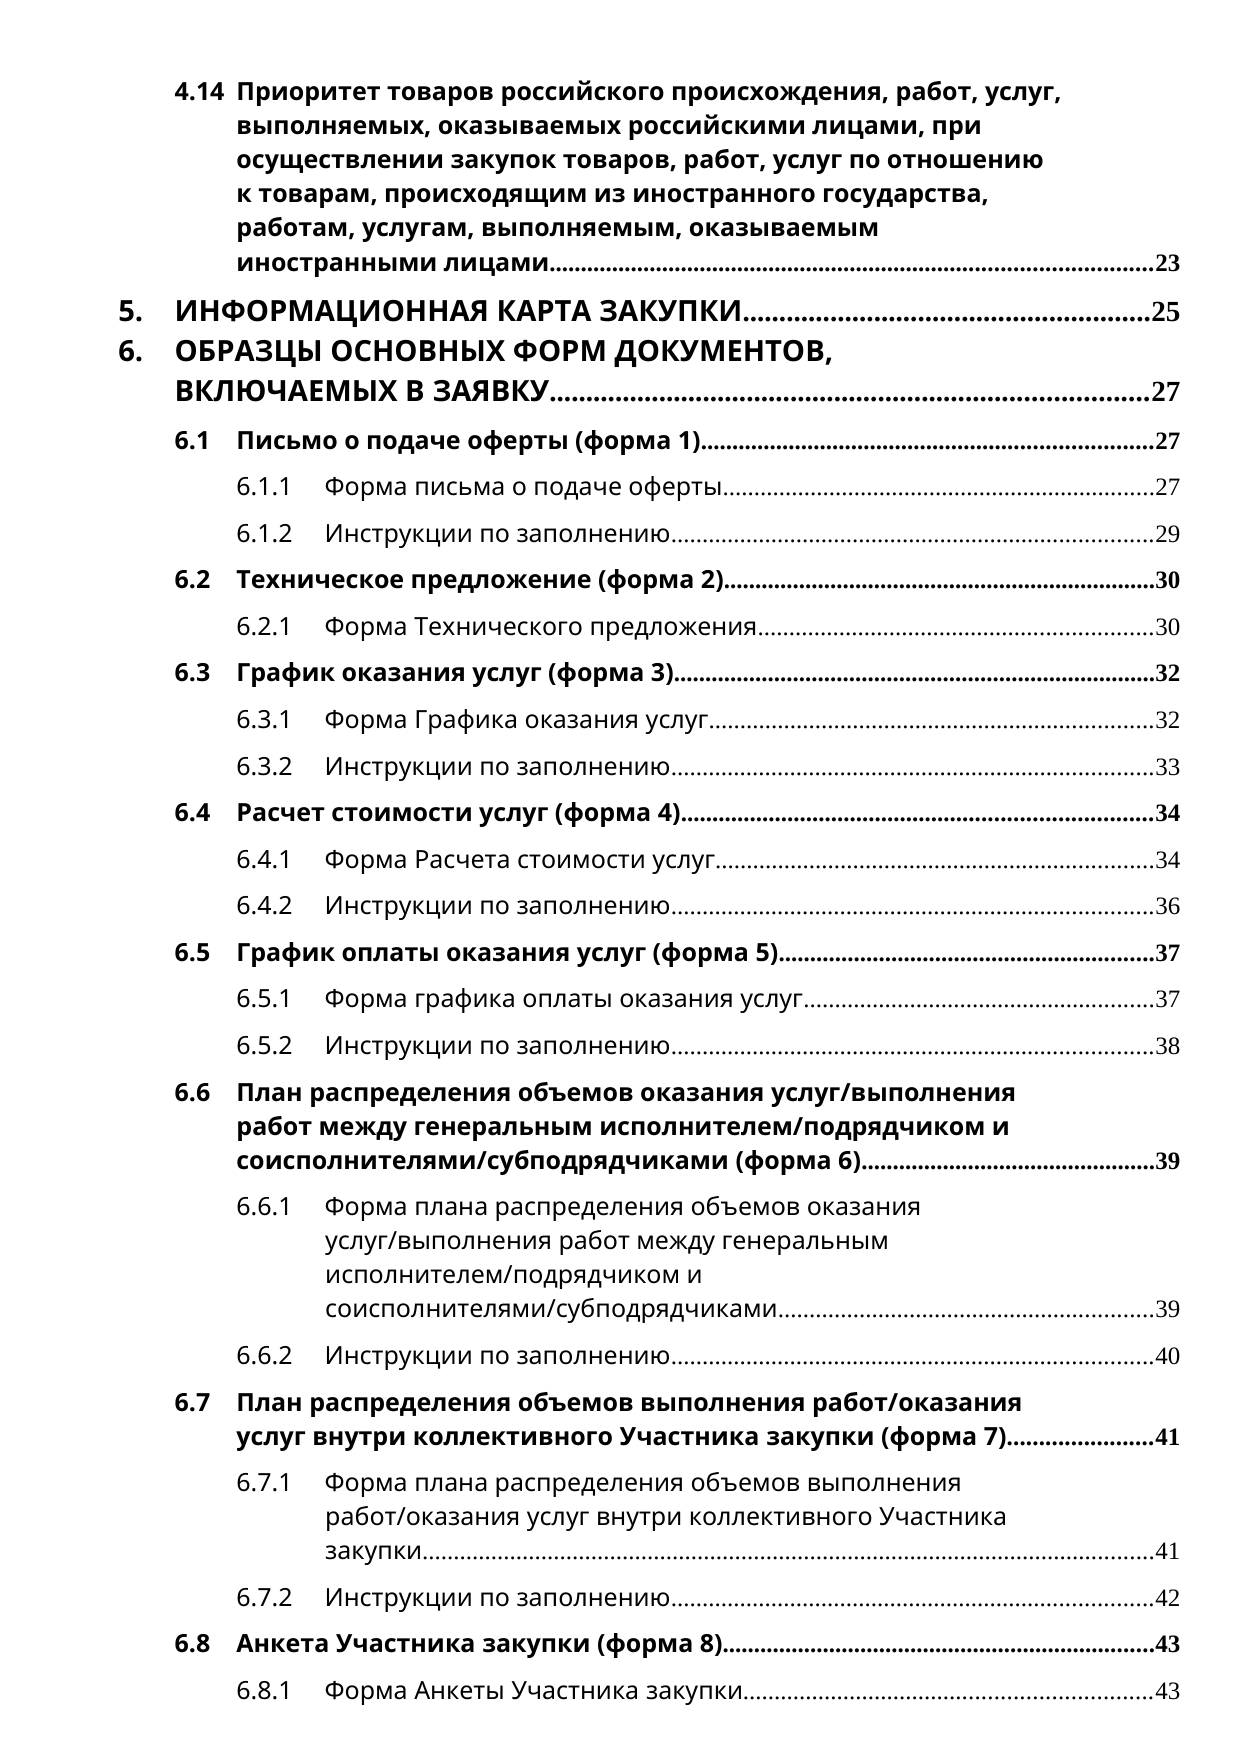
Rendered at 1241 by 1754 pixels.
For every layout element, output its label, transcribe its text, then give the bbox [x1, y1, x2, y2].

text 6.7 План распределения объемов выполнения работ/оказания услуг внутри коллективного Участника закупки (форма 7) 41 [174, 1384, 1063, 1452]
text 6.5 График оплаты оказания услуг (форма 5) 37 [174, 934, 1063, 968]
text 6.2.1 Форма Технического предложения 30 [236, 608, 1063, 643]
text 6.6 План распределения объемов оказания услуг/выполнения работ между генеральным исполнителем/подрядчиком и соисполнителями/субподрядчиками (форма 6) 39 [174, 1074, 1063, 1176]
text 6.6.1 Форма плана распределения объемов оказания услуг/выполнения работ между генеральным исполнителем/подрядчиком и соисполнителями/субподрядчиками 39 [236, 1189, 1063, 1325]
text 6.4.1 Форма Расчета стоимости услуг 34 [236, 841, 1063, 875]
text 6.3.2 Инструкции по заполнению 33 [236, 748, 1063, 782]
text 6. Образцы основных форм документов, включаемых в заявку 27 [118, 330, 1063, 410]
text 6.1.2 Инструкции по заполнению 29 [236, 515, 1063, 549]
text 5. Информационная карта закупки 25 [118, 291, 1063, 330]
text 6.2 Техническое предложение (форма 2) 30 [174, 562, 1063, 596]
text 6.1 Письмо о подаче оферты (форма 1) 27 [174, 422, 1063, 456]
text 6.7.2 Инструкции по заполнению 42 [236, 1579, 1063, 1613]
text 6.8.1 Форма Анкеты Участника закупки 43 [236, 1673, 1063, 1707]
text 6.8 Анкета Участника закупки (форма 8) 43 [174, 1626, 1063, 1660]
text 6.5.2 Инструкции по заполнению 38 [236, 1028, 1063, 1062]
text 6.6.2 Инструкции по заполнению 40 [236, 1338, 1063, 1372]
text 6.4.2 Инструкции по заполнению 36 [236, 888, 1063, 922]
text 6.3 График оказания услуг (форма 3) 32 [174, 655, 1063, 689]
text 6.7.1 Форма плана распределения объемов выполнения работ/оказания услуг внутри коллективного Участника закупки 41 [236, 1465, 1063, 1567]
text 6.3.1 Форма Графика оказания услуг 32 [236, 702, 1063, 736]
text 6.1.1 Форма письма о подаче оферты 27 [236, 469, 1063, 503]
text 4.14 Приоритет товаров российского происхождения, работ, услуг, выполняемых, оказываемых российскими лицами, при осуществлении закупок товаров, работ, услуг по отношению к товарам, происходящим из иностранного государства, работам, услугам, выполняемым, оказываемым иностранными лицами 23 [174, 74, 1063, 278]
text 6.5.1 Форма графика оплаты оказания услуг 37 [236, 981, 1063, 1015]
text 6.4 Расчет стоимости услуг (форма 4) 34 [174, 795, 1063, 829]
